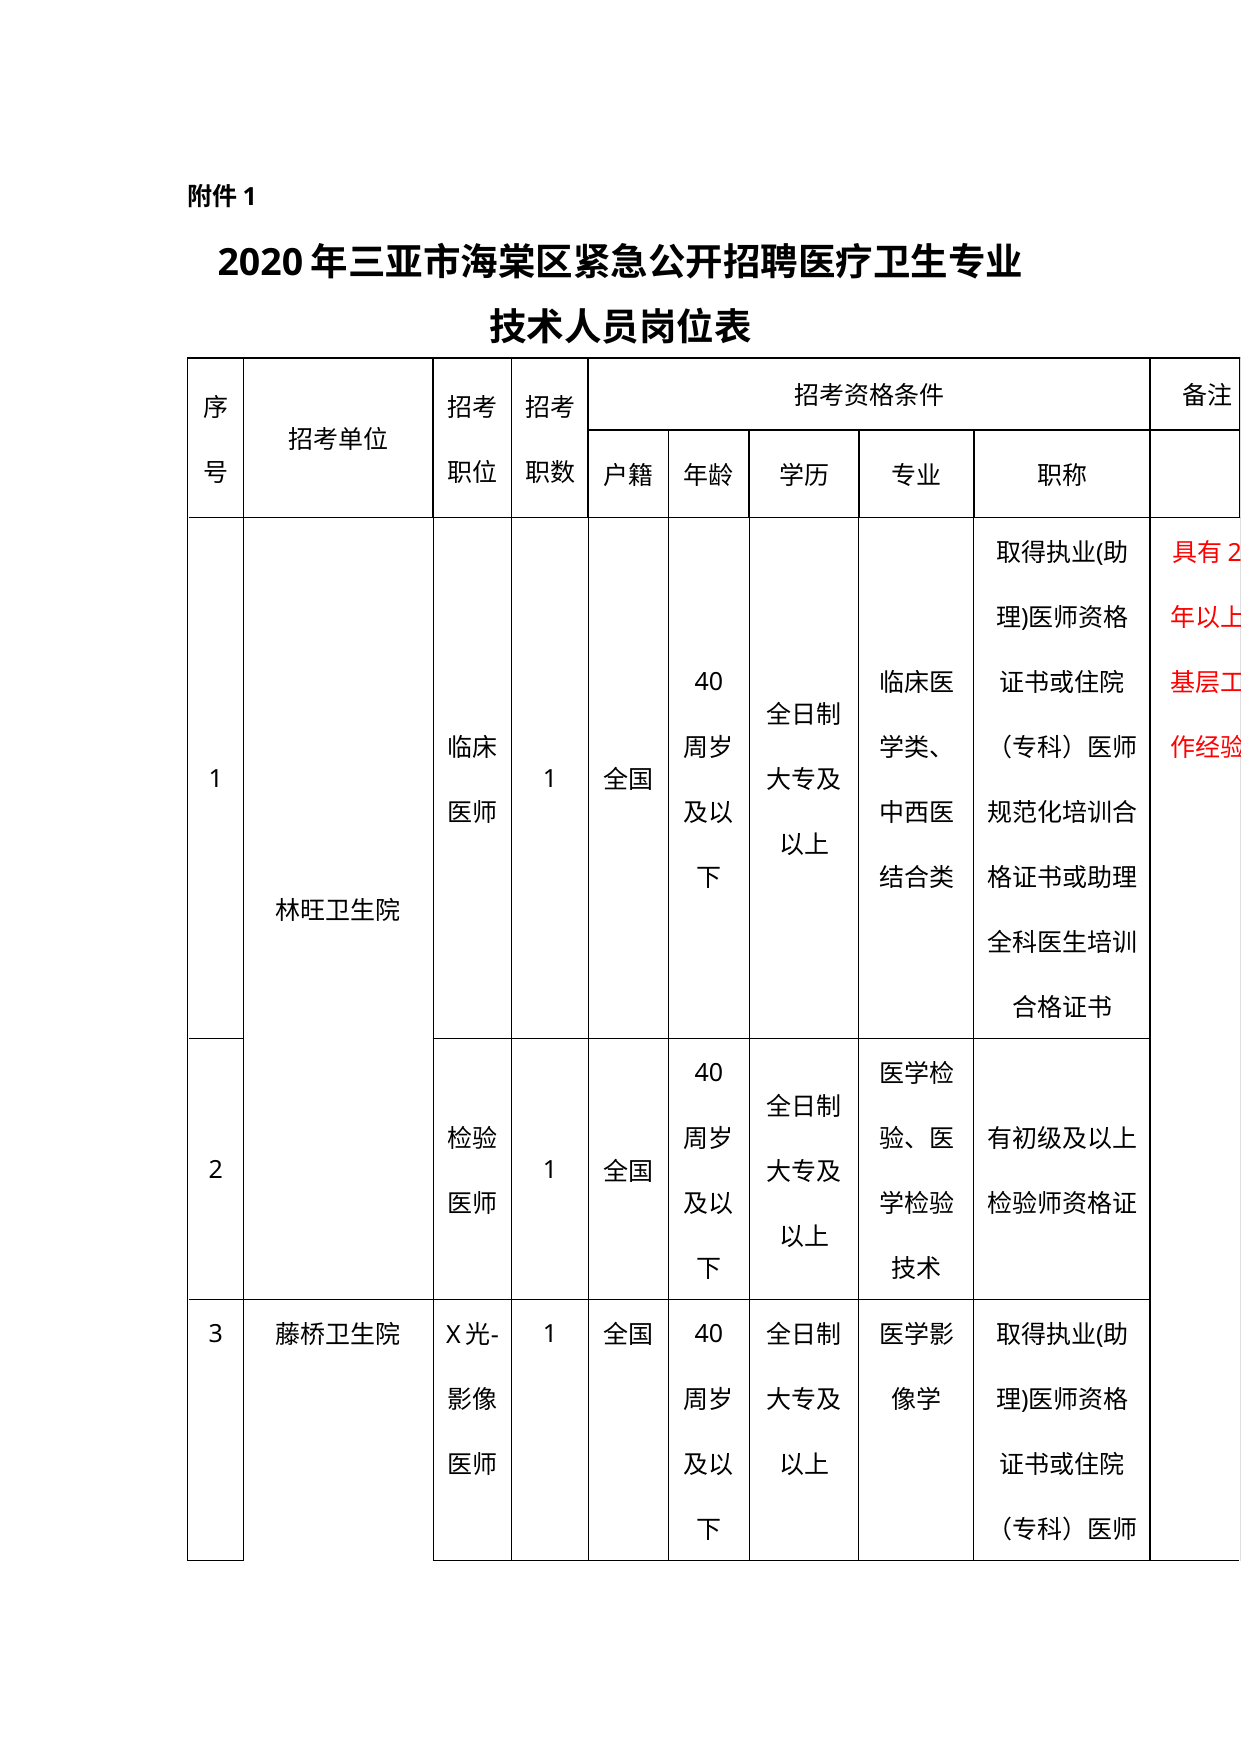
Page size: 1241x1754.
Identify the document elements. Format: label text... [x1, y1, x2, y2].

table_cell 1 [512, 518, 588, 1038]
table_cell 全日制大专及以上 [750, 1039, 858, 1299]
table_cell 藤桥卫生院 [244, 1300, 433, 1560]
table_cell 临床医学类、中西医结合类 [859, 518, 973, 1038]
table_cell 全日制大专及以上 [750, 518, 858, 1038]
table_cell [1151, 431, 1239, 517]
table_header 备注 [1151, 359, 1239, 429]
list 附件1 [187, 162, 1053, 227]
table_cell 有初级及以上检验师资格证 [974, 1039, 1149, 1299]
table_cell 专业 [860, 431, 973, 517]
table_cell 学历 [750, 431, 858, 517]
table_cell 2 [188, 1039, 243, 1299]
table_cell 医学影像学 [859, 1300, 973, 1560]
table_cell 林旺卫生院 [244, 518, 433, 1299]
list 技术人员岗位表 [187, 292, 1053, 357]
table_cell 3 [188, 1300, 243, 1560]
table_cell 40周岁及以下 [669, 518, 749, 1038]
table_cell 临床医师 [434, 518, 511, 1038]
table_cell 40周岁及以下 [669, 1300, 749, 1560]
table_cell 医学检验、医学检验技术 [859, 1039, 973, 1299]
table_cell 职称 [975, 431, 1149, 517]
table_cell 1 [188, 518, 243, 1038]
table_cell 全日制大专及以上 [750, 1300, 858, 1560]
table_cell 全国 [589, 1300, 668, 1560]
table_cell 40周岁及以下 [669, 1039, 749, 1299]
table_cell 检验医师 [434, 1039, 511, 1299]
table_header 序号 [188, 359, 243, 517]
table_cell 全国 [589, 1039, 668, 1299]
table_cell 具有2年以上基层工作经验 [1151, 518, 1240, 1560]
table_header 招考职数 [512, 359, 587, 517]
table_cell 1 [512, 1300, 588, 1560]
table_cell 取得执业(助理)医师资格证书或住院（专科）医师规范化培训合格证书或助理全科医生培训合格证书 [974, 518, 1149, 1038]
table_header 招考单位 [244, 359, 432, 517]
table_header 招考资格条件 [589, 359, 1149, 429]
table_cell 年龄 [669, 431, 748, 517]
table_header 招考职位 [434, 359, 511, 517]
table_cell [974, 1300, 1149, 1560]
table_cell X光-影像医师 [434, 1300, 511, 1560]
table_cell 1 [512, 1039, 588, 1299]
list 2020年三亚市海棠区紧急公开招聘医疗卫生专业 [187, 227, 1053, 292]
table_cell 全国 [589, 518, 668, 1038]
table_cell 户籍 [589, 431, 668, 517]
